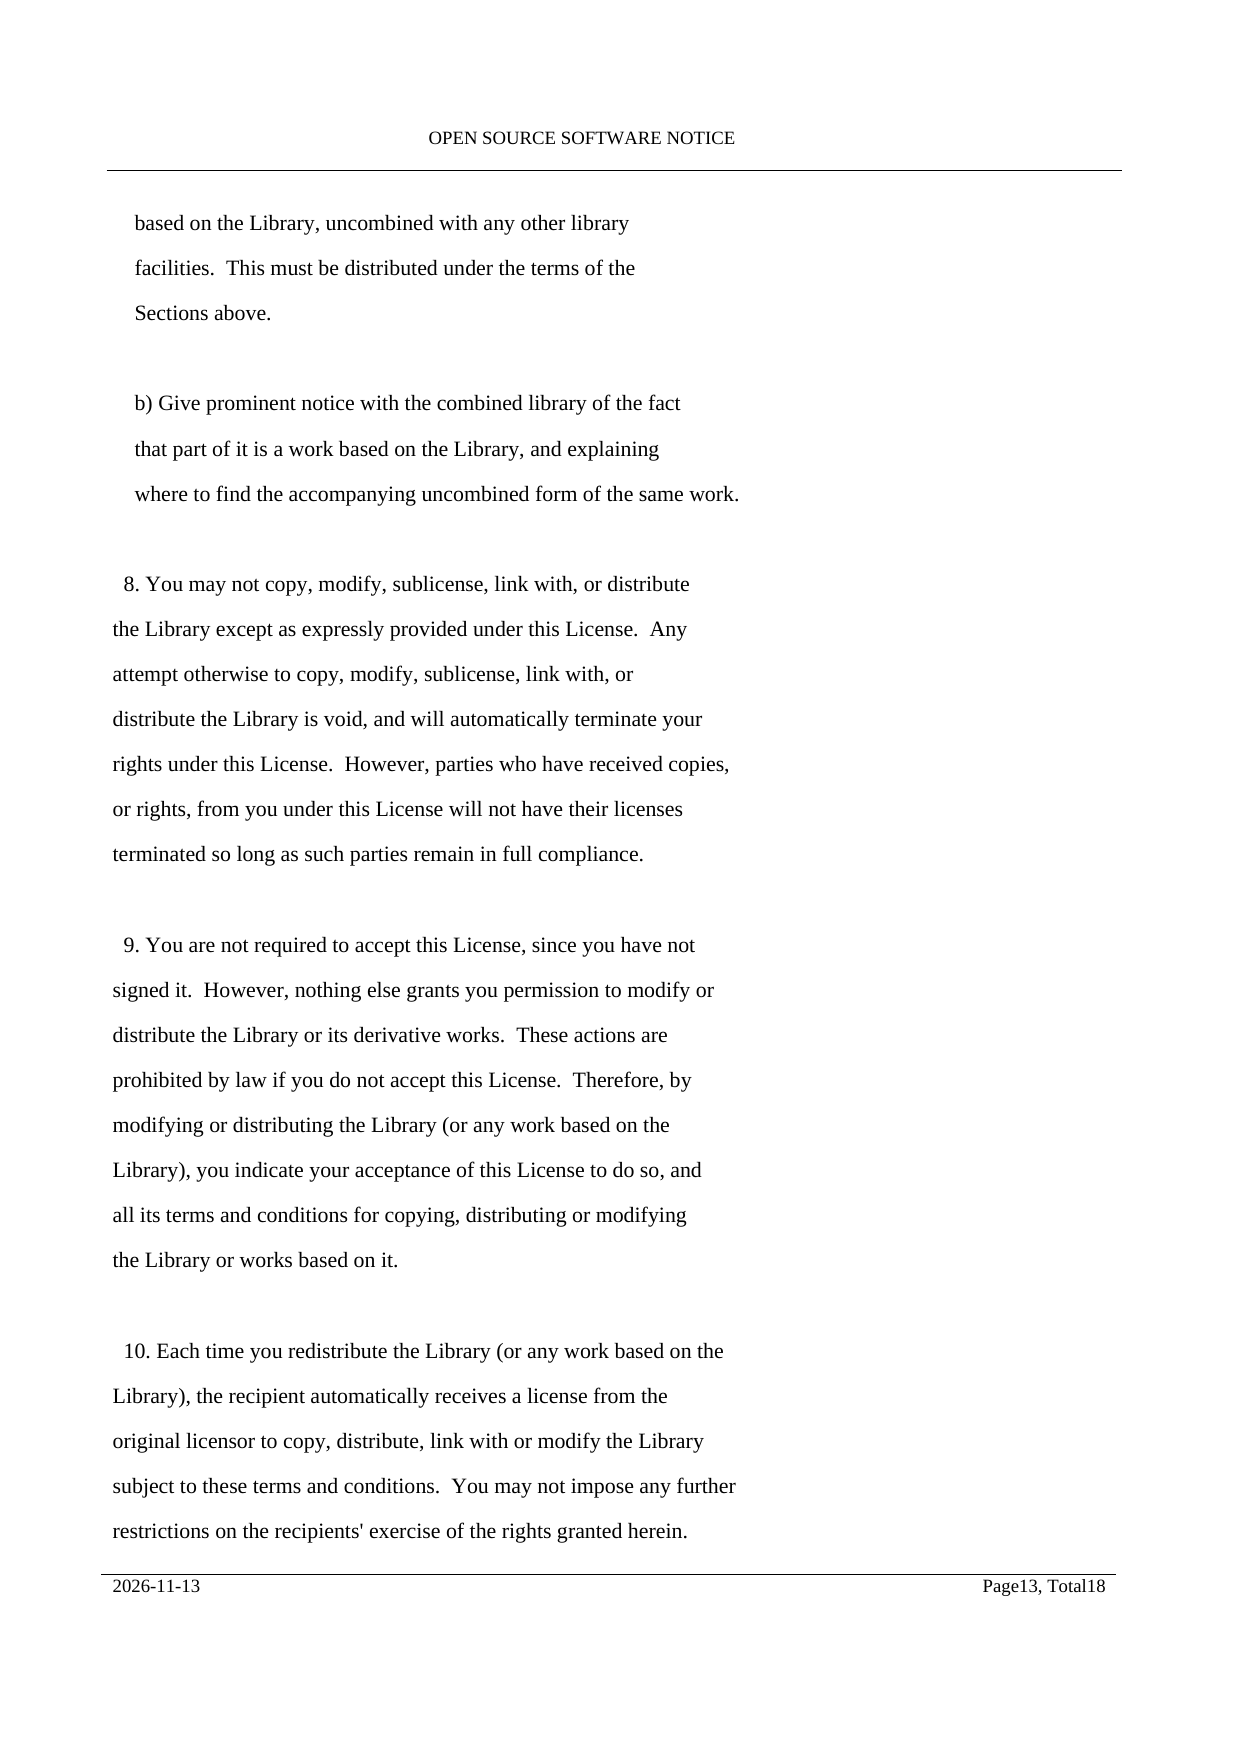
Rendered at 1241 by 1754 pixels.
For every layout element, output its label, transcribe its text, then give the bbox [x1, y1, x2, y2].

text facilities. This must be distributed under the terms of the [112, 251, 1128, 284]
text that part of it is a work based on the Library, and explaining [112, 432, 1128, 464]
text terminated so long as such parties remain in full compliance. [112, 838, 1128, 870]
text or rights, from you under this License will not have their licenses [112, 793, 1128, 825]
text Library), you indicate your acceptance of this License to do so, and [112, 1153, 1128, 1186]
text all its terms and conditions for copying, distributing or modifying [112, 1199, 1128, 1231]
text original licensor to copy, distribute, link with or modify the Library [112, 1424, 1128, 1457]
text Sections above. [112, 297, 1128, 329]
text attempt otherwise to copy, modify, sublicense, link with, or [112, 657, 1128, 690]
text distribute the Library or its derivative works. These actions are [112, 1018, 1128, 1051]
text restrictions on the recipients' exercise of the rights granted herein. [112, 1514, 1128, 1547]
text 9. You are not required to accept this License, since you have not [112, 928, 1128, 961]
text signed it. However, nothing else grants you permission to modify or [112, 973, 1128, 1006]
text b) Give prominent notice with the combined library of the fact [112, 387, 1128, 419]
text distribute the Library is void, and will automatically terminate your [112, 702, 1128, 735]
text 10. Each time you redistribute the Library (or any work based on the [112, 1334, 1128, 1366]
text rights under this License. However, parties who have received copies, [112, 748, 1128, 780]
text subject to these terms and conditions. You may not impose any further [112, 1469, 1128, 1502]
text based on the Library, uncombined with any other library [112, 206, 1128, 239]
text where to find the accompanying uncombined form of the same work. [112, 477, 1128, 509]
text modifying or distributing the Library (or any work based on the [112, 1108, 1128, 1141]
text Library), the recipient automatically receives a license from the [112, 1379, 1128, 1412]
text 8. You may not copy, modify, sublicense, link with, or distribute [112, 567, 1128, 600]
text prohibited by law if you do not accept this License. Therefore, by [112, 1063, 1128, 1096]
text the Library except as expressly provided under this License. Any [112, 612, 1128, 645]
text the Library or works based on it. [112, 1244, 1128, 1276]
